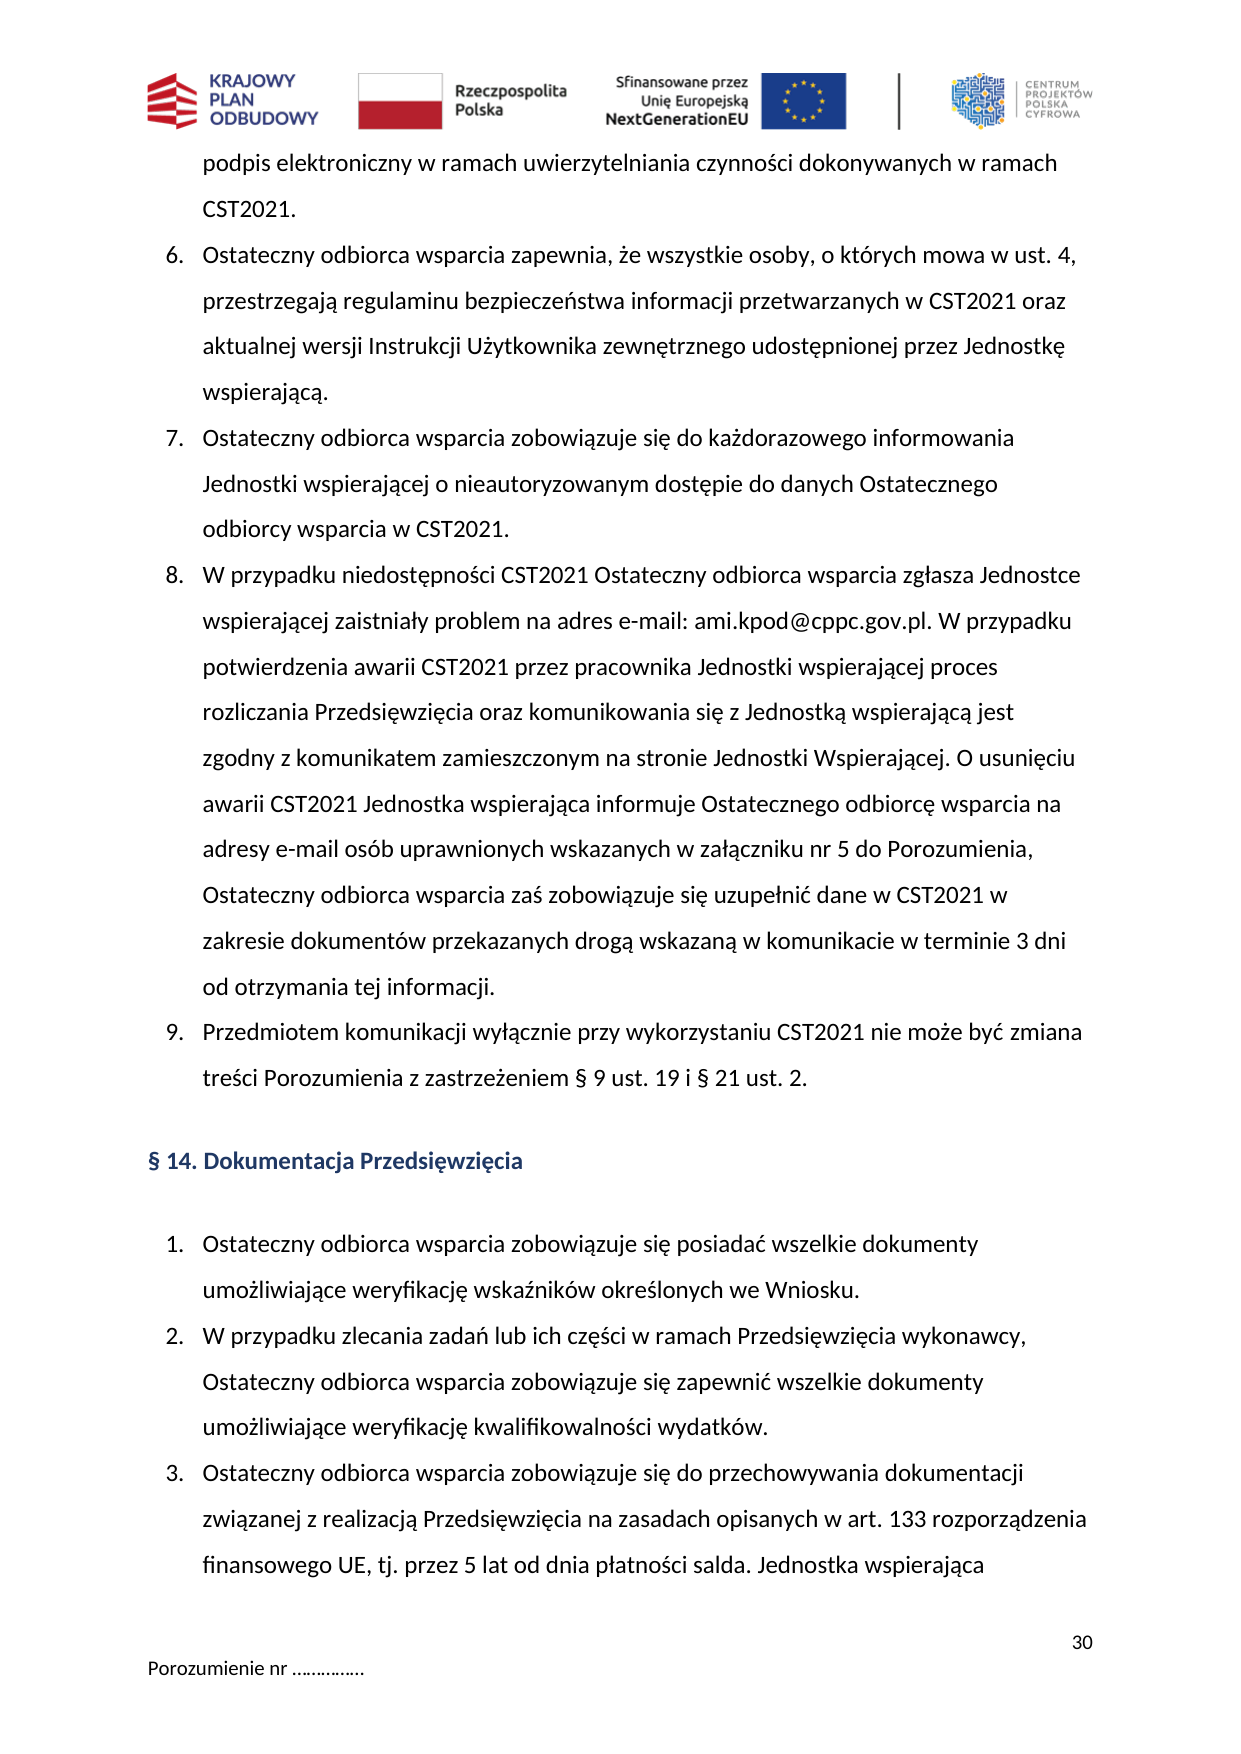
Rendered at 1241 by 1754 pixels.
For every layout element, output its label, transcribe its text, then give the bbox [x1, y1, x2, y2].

list Ostateczny odbiorca wsparcia zobowiązuje się posiadać wszelkie dokumenty umożliwiające weryfikację wskaźników określonych we Wniosku. [165, 1229, 1093, 1305]
list W przypadku niedostępności CST2021 Ostateczny odbiorca wsparcia zgłasza Jednostce wspierającej zaistniały problem na adres e-mail: ami.kpod@cppc.gov.pl. W przypadku potwierdzenia awarii CST2021 przez pracownika Jednostki wspierającej proces rozliczania Przedsięwzięcia oraz komunikowania się z Jednostką wspierającą jest zgodny z komunikatem zamieszczonym na stronie Jednostki Wspierającej. O usunięciu awarii CST2021 Jednostka wspierająca informuje Ostatecznego odbiorcę wsparcia na adresy e-mail osób uprawnionych wskazanych w załączniku nr 5 do Porozumienia, Ostateczny odbiorca wsparcia zaś zobowiązuje się uzupełnić dane w CST2021 w zakresie dokumentów przekazanych drogą wskazaną w komunikacie w terminie 3 dni od otrzymania tej informacji. [165, 559, 1093, 1001]
list Ostateczny odbiorca wsparcia zapewnia, że wszystkie osoby, o których mowa w ust. 4, przestrzegają regulaminu bezpieczeństwa informacji przetwarzanych w CST2021 oraz aktualnej wersji Instrukcji Użytkownika zewnętrznego udostępnionej przez Jednostkę wspierającą. [165, 239, 1093, 407]
picture [147, 73, 1093, 130]
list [165, 1457, 1093, 1579]
list W przypadku zlecania zadań lub ich części w ramach Przedsięwzięcia wykonawcy, Ostateczny odbiorca wsparcia zobowiązuje się zapewnić wszelkie dokumenty umożliwiające weryfikację kwalifikowalności wydatków. [165, 1320, 1093, 1442]
subtitle § 14. Dokumentacja Przedsięwzięcia [148, 1145, 1093, 1176]
list Przedmiotem komunikacji wyłącznie przy wykorzystaniu CST2021 nie może być zmiana treści Porozumienia z zastrzeżeniem § 9 ust. 19 i § 21 ust. 2. [165, 1016, 1093, 1093]
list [165, 148, 1093, 224]
list Ostateczny odbiorca wsparcia zobowiązuje się do każdorazowego informowania Jednostki wspierającej o nieautoryzowanym dostępie do danych Ostatecznego odbiorcy wsparcia w CST2021. [165, 422, 1093, 544]
